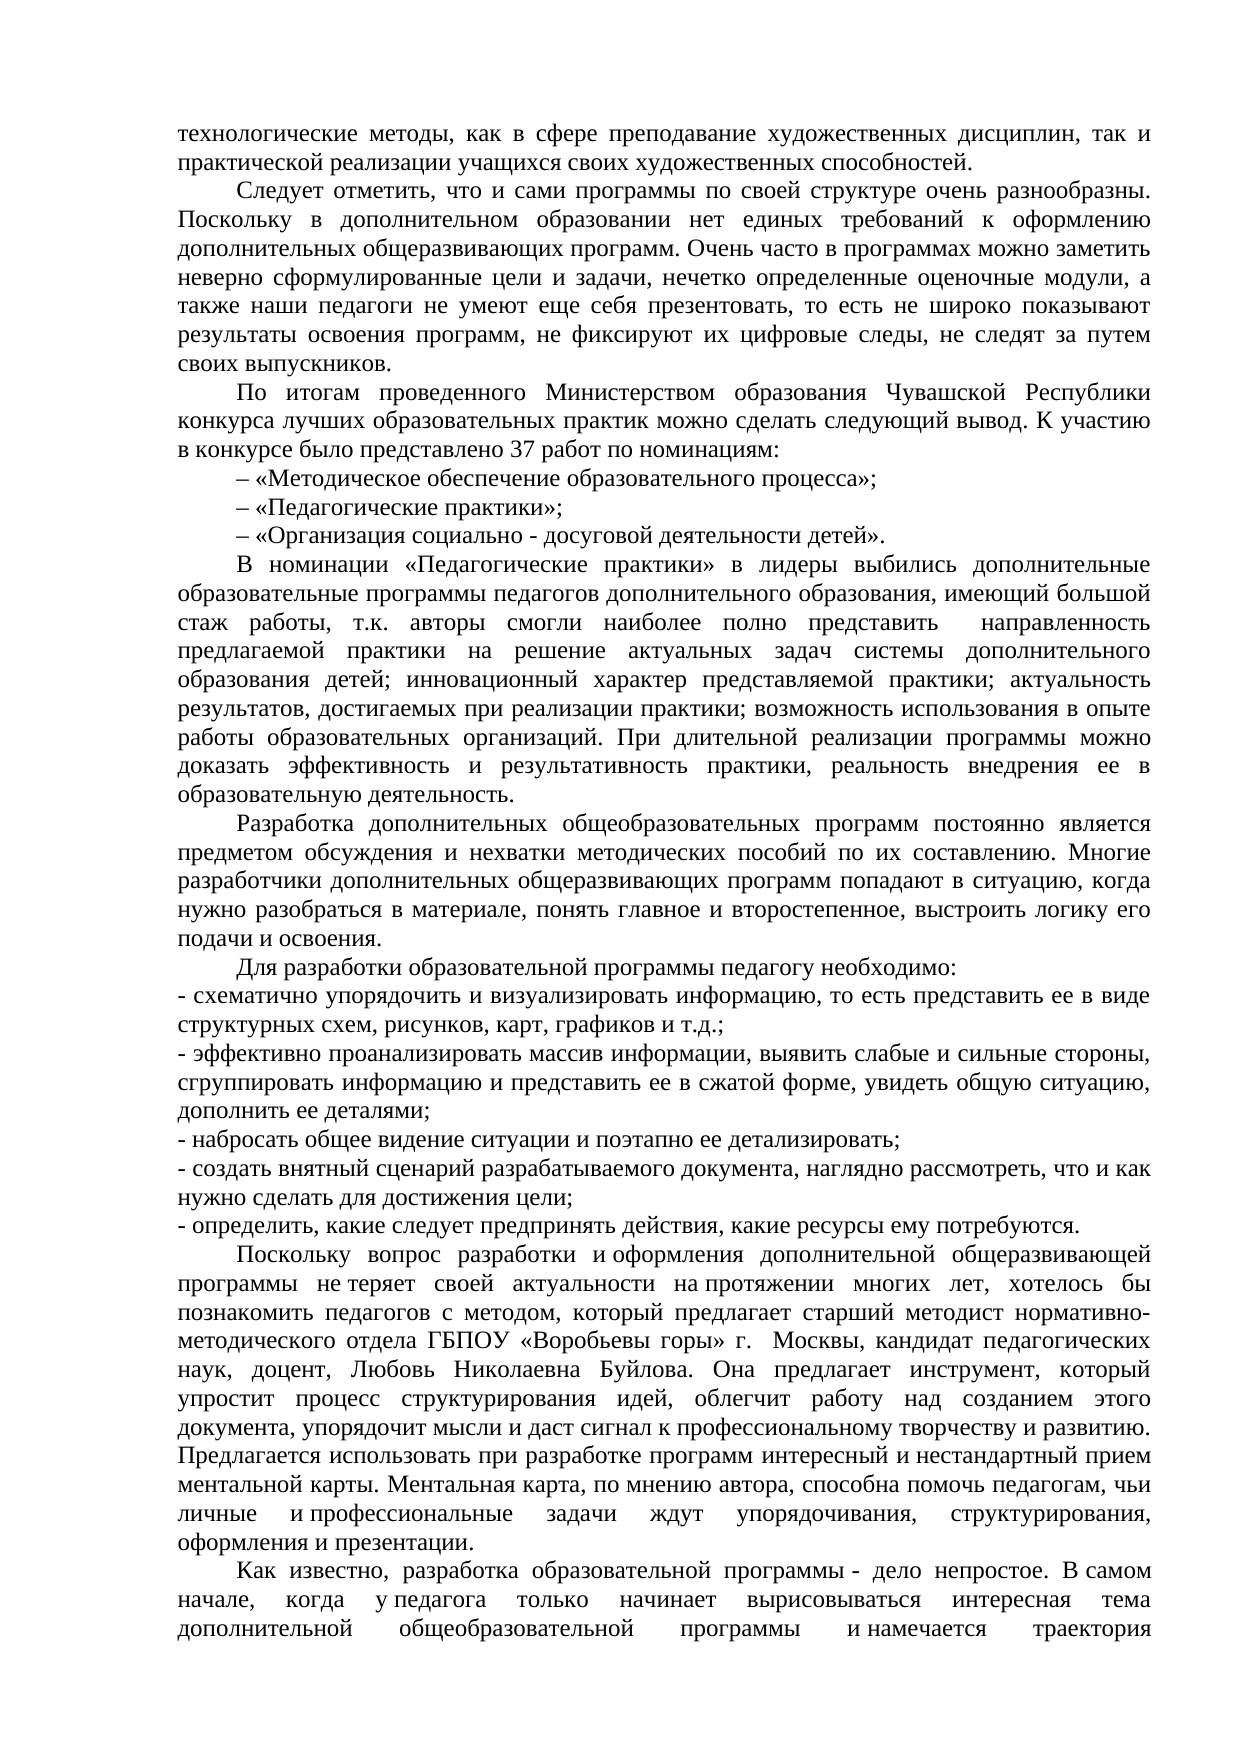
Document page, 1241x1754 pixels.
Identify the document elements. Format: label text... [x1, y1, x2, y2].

text – «Организация социально - досуговой деятельности детей». [177, 521, 1152, 549]
text Следует отметить, что и сами программы по своей структуре очень разнообразны. Поскольку в дополнительном образовании нет единых требований к оформлению дополнительных общеразвивающих программ. Очень часто в программах можно заметить неверно сформулированные цели и задачи, нечетко определенные оценочные модули, а также наши педагоги не умеют еще себя презентовать, то есть не широко показывают результаты освоения программ, не фиксируют их цифровые следы, не следят за путем своих выпускников. [177, 176, 1152, 377]
text Для разработки образовательной программы педагогу необходимо: [177, 952, 1152, 981]
text - схематично упорядочить и визуализировать информацию, то есть представить ее в виде структурных схем, рисунков, карт, графиков и т.д.; [177, 981, 1152, 1038]
text - определить, какие следует предпринять действия, какие ресурсы ему потребуются. [177, 1211, 1152, 1239]
text – «Педагогические практики»; [177, 492, 1152, 521]
text Разработка дополнительных общеобразовательных программ постоянно является предметом обсуждения и нехватки методических пособий по их составлению. Многие разработчики дополнительных общеразвивающих программ попадают в ситуацию, когда нужно разобраться в материале, понять главное и второстепенное, выстроить логику его подачи и освоения. [177, 808, 1152, 952]
text Поскольку вопрос разработки и оформления дополнительной общеразвивающей программы не теряет своей актуальности на протяжении многих лет, хотелось бы познакомить педагогов с методом, который предлагает старший методист нормативно-методического отдела ГБПОУ «Воробьевы горы» г. Москвы, кандидат педагогических наук, доцент, Любовь Николаевна Буйлова. Она предлагает инструмент, который упростит процесс структурирования идей, облегчит работу над созданием этого документа, упорядочит мысли и даст сигнал к профессиональному творчеству и развитию. [177, 1239, 1152, 1441]
text – «Методическое обеспечение образовательного процесса»; [177, 463, 1152, 492]
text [177, 118, 1152, 176]
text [177, 1556, 1152, 1642]
text - эффективно проанализировать массив информации, выявить слабые и сильные стороны, сгруппировать информацию и представить ее в сжатой форме, увидеть общую ситуацию, дополнить ее деталями; [177, 1038, 1152, 1124]
text По итогам проведенного Министерством образования Чувашской Республики конкурса лучших образовательных практик можно сделать следующий вывод. К участию в конкурсе было представлено 37 работ по номинациям: [177, 377, 1152, 463]
text В номинации «Педагогические практики» в лидеры выбились дополнительные образовательные программы педагогов дополнительного образования, имеющий большой стаж работы, т.к. авторы смогли наиболее полно представить направленность предлагаемой практики на решение актуальных задач системы дополнительного образования детей; инновационный характер представляемой практики; актуальность результатов, достигаемых при реализации практики; возможность использования в опыте работы образовательных организаций. При длительной реализации программы можно доказать эффективность и результативность практики, реальность внедрения ее в образовательную деятельность. [177, 549, 1152, 808]
text Предлагается использовать при разработке программ интересный и нестандартный прием ментальной карты. Ментальная карта, по мнению автора, способна помочь педагогам, чьи личные и профессиональные задачи ждут упорядочивания, структурирования, оформления и презентации. [177, 1441, 1152, 1556]
text - набросать общее видение ситуации и поэтапно ее детализировать; [177, 1124, 1152, 1153]
text - создать внятный сценарий разрабатываемого документа, наглядно рассмотреть, что и как нужно сделать для достижения цели; [177, 1153, 1152, 1211]
